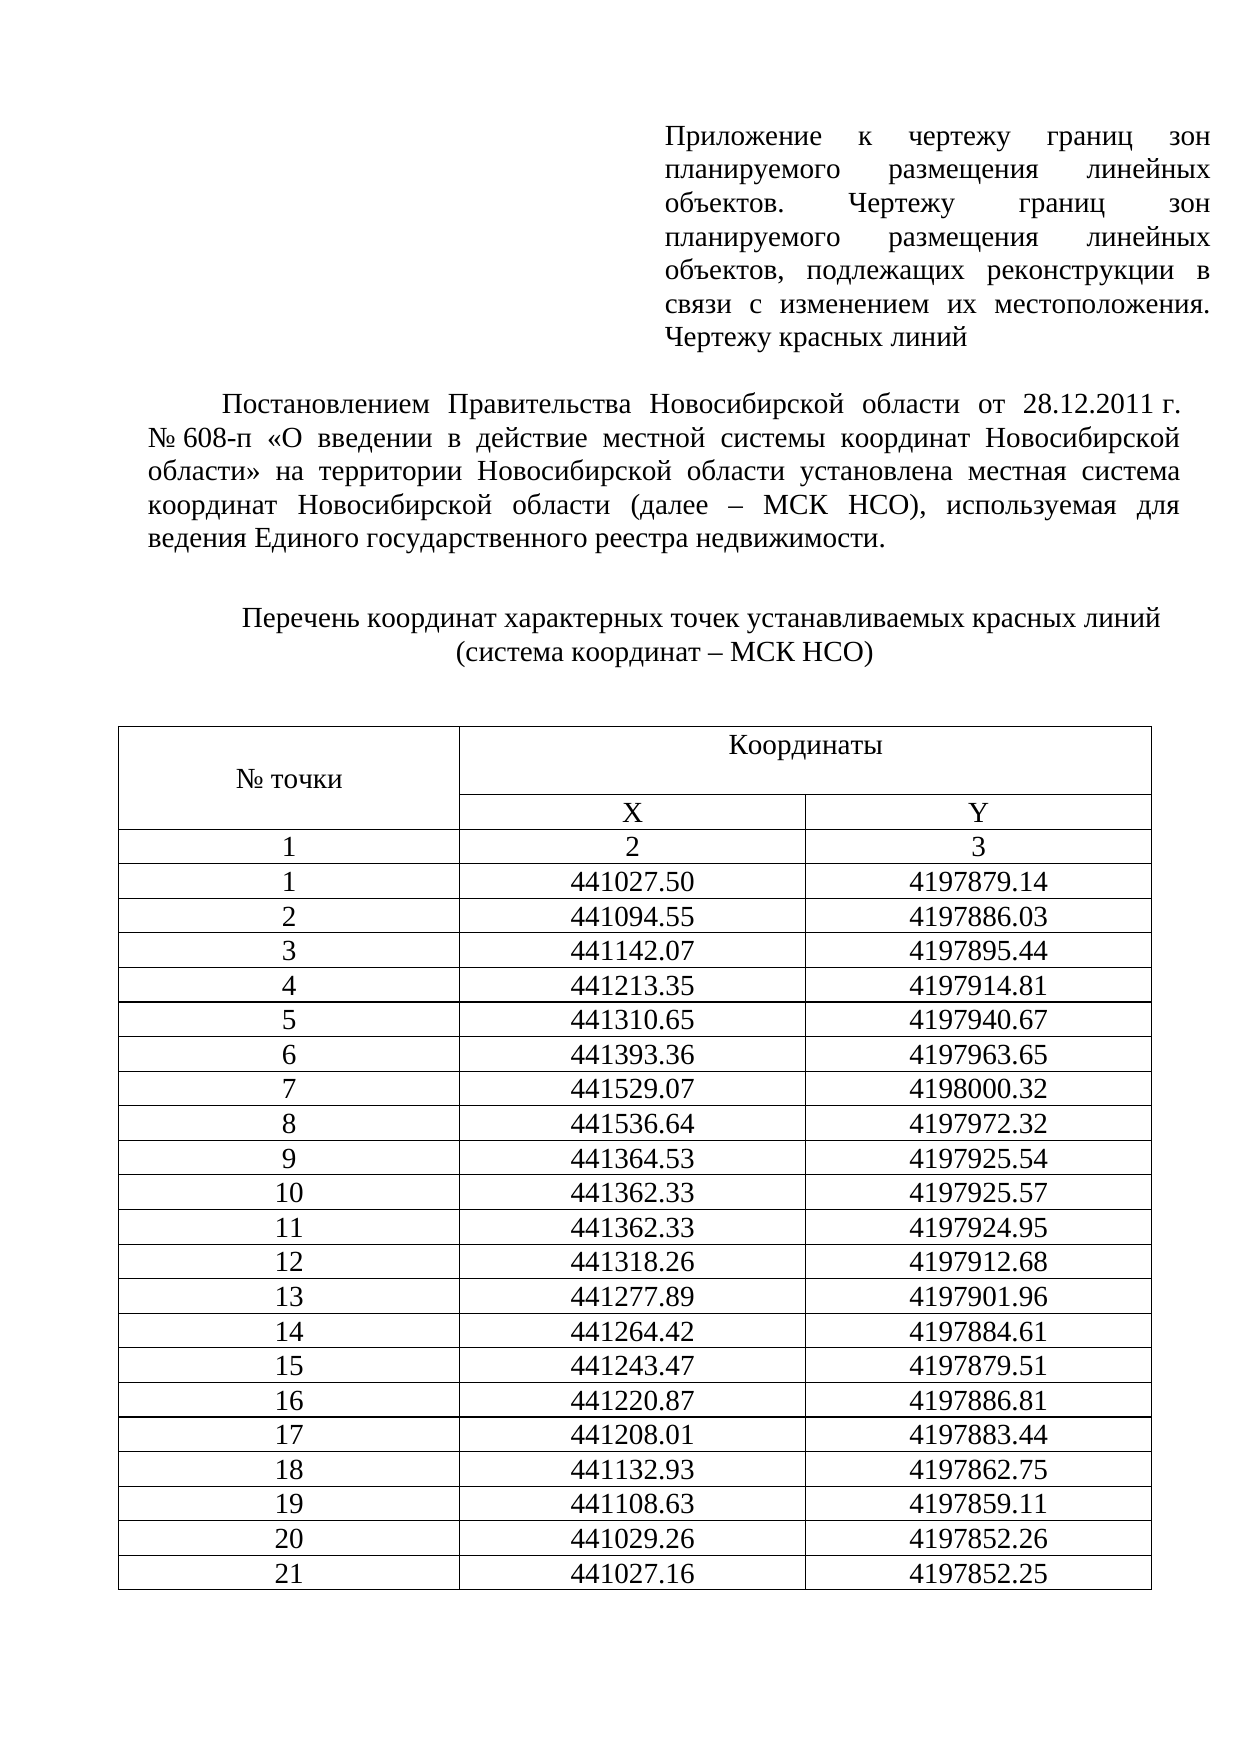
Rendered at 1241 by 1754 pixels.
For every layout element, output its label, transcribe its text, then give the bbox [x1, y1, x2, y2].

table_cell 4197886.03 [806, 899, 1151, 932]
table_cell 441362.33 [460, 1175, 805, 1209]
table_cell 4197925.57 [806, 1175, 1151, 1209]
table_cell 13 [119, 1279, 459, 1313]
table_cell 10 [119, 1175, 459, 1209]
table_cell 441220.87 [460, 1383, 805, 1416]
table_cell Y [806, 795, 1151, 828]
table_cell 17 [119, 1418, 459, 1451]
table_cell 21 [119, 1556, 459, 1589]
table_cell 4197963.65 [806, 1037, 1151, 1071]
table_cell 4197852.25 [806, 1556, 1151, 1589]
text Перечень координат характерных точек устанавливаемых красных линий (система координат – МСК НСО) [148, 600, 1181, 667]
table_cell 3 [119, 933, 459, 967]
table_cell 4197886.81 [806, 1383, 1151, 1416]
table_cell 4197879.14 [806, 864, 1151, 898]
table_header № точки [119, 727, 459, 828]
table_cell 441536.64 [460, 1106, 805, 1140]
table_cell 441393.36 [460, 1037, 805, 1071]
table_cell 4 [119, 968, 459, 1001]
table_cell 12 [119, 1245, 459, 1278]
table_cell 441318.26 [460, 1245, 805, 1278]
table_cell 441529.07 [460, 1072, 805, 1105]
table_cell 4197884.61 [806, 1314, 1151, 1347]
table_cell 15 [119, 1348, 459, 1382]
table_cell 441132.93 [460, 1452, 805, 1486]
table_cell 4197859.11 [806, 1487, 1151, 1520]
table_cell 1 [119, 830, 459, 863]
table_cell 19 [119, 1487, 459, 1520]
table_cell 4198000.32 [806, 1072, 1151, 1105]
table_cell 441213.35 [460, 968, 805, 1001]
table_cell 4197883.44 [806, 1418, 1151, 1451]
table_cell 4197924.95 [806, 1210, 1151, 1243]
table_cell 14 [119, 1314, 459, 1347]
table_cell 441277.89 [460, 1279, 805, 1313]
table_cell X [460, 795, 805, 828]
table_cell 441310.65 [460, 1003, 805, 1036]
table_cell 4197879.51 [806, 1348, 1151, 1382]
table_cell 5 [119, 1003, 459, 1036]
table_cell 2 [460, 830, 805, 863]
text Приложение к чертежу границ зон планируемого размещения линейных объектов. Чертежу границ зон планируемого размещения линейных объектов, подлежащих реконструкции в связи с изменением их местоположения. Чертежу красных линий [664, 118, 1211, 353]
table_cell 16 [119, 1383, 459, 1416]
table_cell 18 [119, 1452, 459, 1486]
table_cell 8 [119, 1106, 459, 1140]
table_cell 441027.50 [460, 864, 805, 898]
table_cell 6 [119, 1037, 459, 1071]
table_cell 441142.07 [460, 933, 805, 967]
table_cell 4197914.81 [806, 968, 1151, 1001]
table_cell 3 [806, 830, 1151, 863]
text Постановлением Правительства Новосибирской области от 28.12.2011 г. № 608-п «О введении в действие местной системы координат Новосибирской области» на территории Новосибирской области установлена местная система координат Новосибирской области (далее – МСК НСО), используемая для ведения Единого государственного реестра недвижимости. [148, 386, 1181, 554]
table_cell 4197895.44 [806, 933, 1151, 967]
table_cell 441094.55 [460, 899, 805, 932]
table_cell 11 [119, 1210, 459, 1243]
table_cell 20 [119, 1521, 459, 1555]
table_cell 441108.63 [460, 1487, 805, 1520]
table_header Координаты [460, 727, 1151, 794]
table_cell 441364.53 [460, 1141, 805, 1174]
table_cell 1 [119, 864, 459, 898]
table_cell 4197940.67 [806, 1003, 1151, 1036]
table_cell 7 [119, 1072, 459, 1105]
table_cell 4197925.54 [806, 1141, 1151, 1174]
table_cell 4197972.32 [806, 1106, 1151, 1140]
table_cell 4197852.26 [806, 1521, 1151, 1555]
table_cell 441208.01 [460, 1418, 805, 1451]
table_cell 441264.42 [460, 1314, 805, 1347]
table_cell 4197862.75 [806, 1452, 1151, 1486]
table_cell 9 [119, 1141, 459, 1174]
table_cell 441362.33 [460, 1210, 805, 1243]
table_cell 4197901.96 [806, 1279, 1151, 1313]
table_cell 441027.16 [460, 1556, 805, 1589]
table_cell 441243.47 [460, 1348, 805, 1382]
table_cell 4197912.68 [806, 1245, 1151, 1278]
table_cell 441029.26 [460, 1521, 805, 1555]
table_cell 2 [119, 899, 459, 932]
